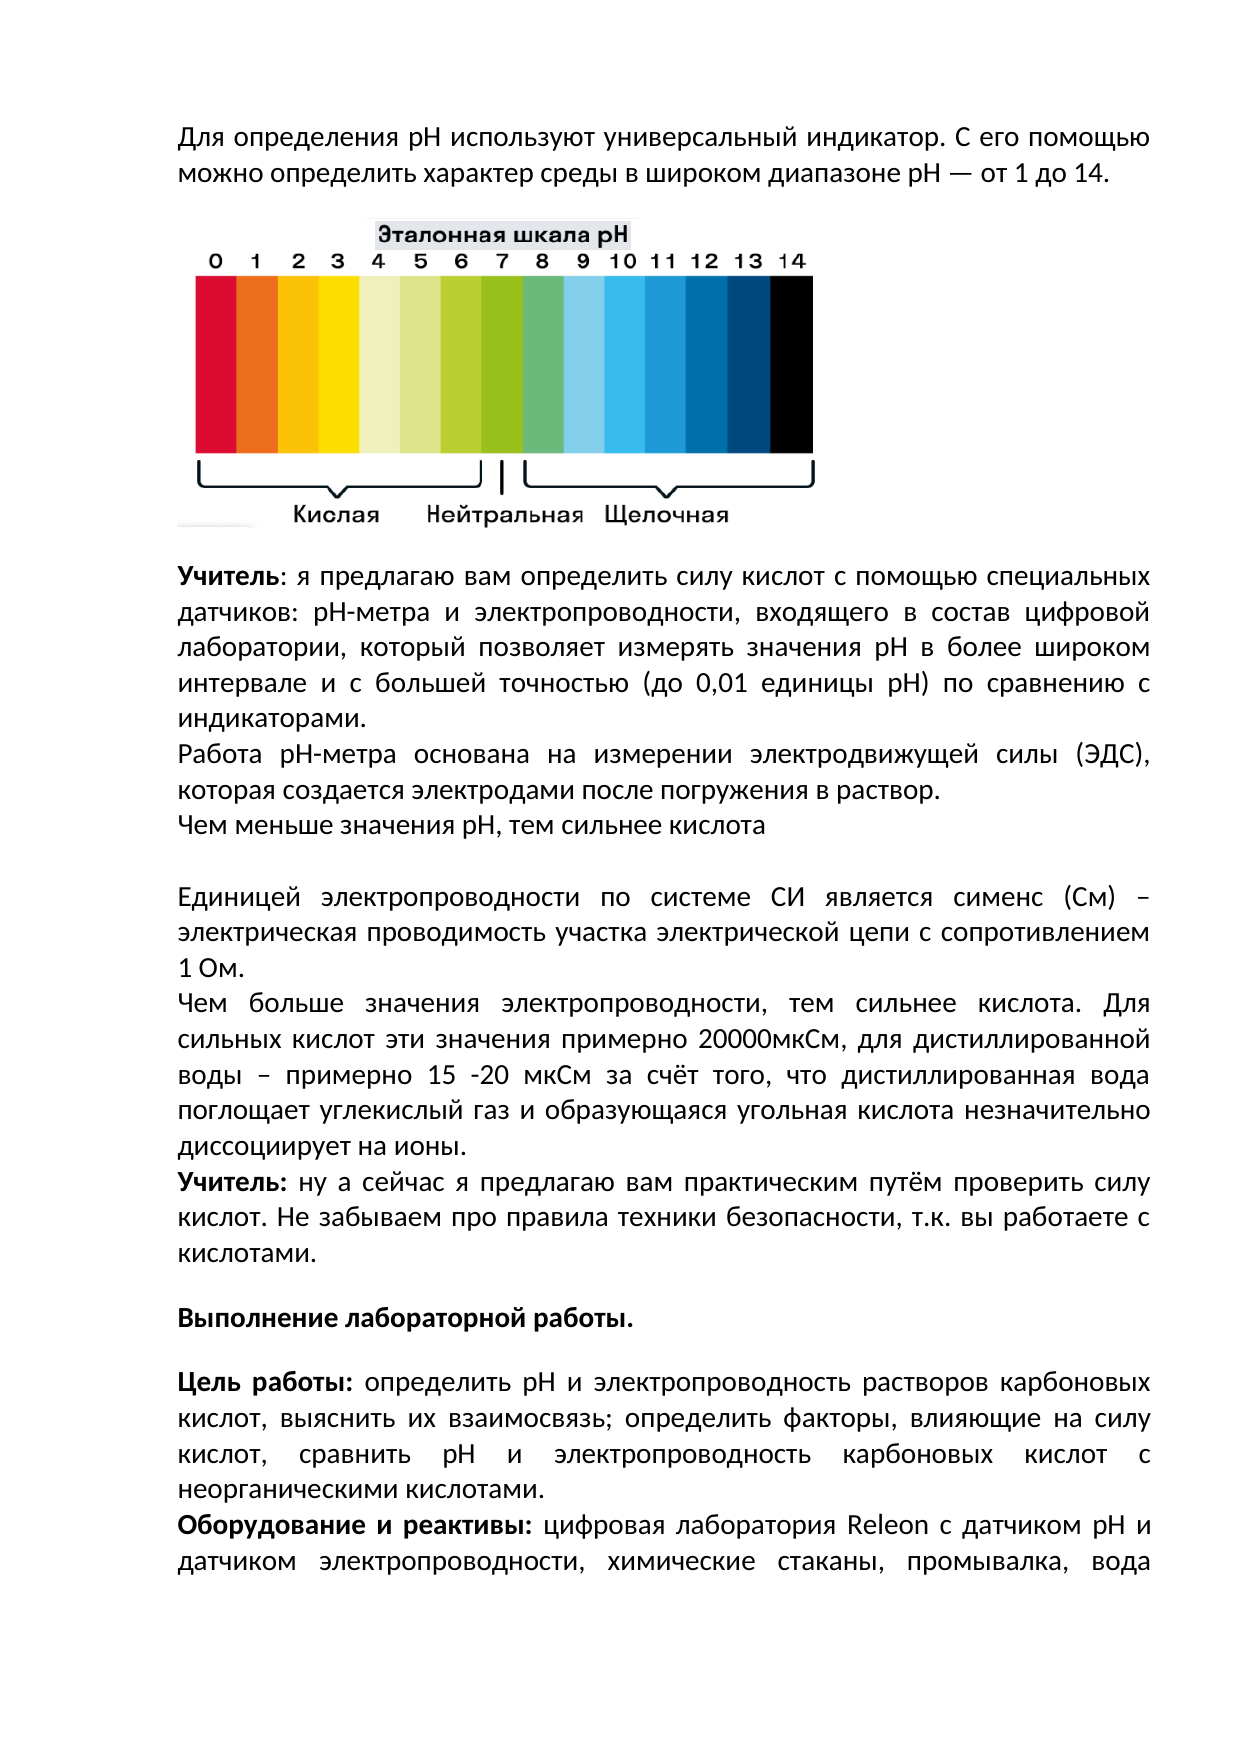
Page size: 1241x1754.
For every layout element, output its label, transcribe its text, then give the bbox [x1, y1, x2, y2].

text Цель работы: определить рН и электропроводность растворов карбоновых кислот, выяснить их взаимосвязь; определить факторы, влияющие на силу кислот, сравнить рН и электропроводность карбоновых кислот с неорганическими кислотами. [177, 1363, 1152, 1506]
text Чем меньше значения рН, тем сильнее кислота [177, 806, 1152, 842]
text Единицей электропроводности по системе СИ является сименс (См) – электрическая проводимость участка электрической цепи с сопротивлением 1 Ом. [177, 878, 1152, 984]
picture [177, 218, 835, 528]
text Учитель: я предлагаю вам определить силу кислот с помощью специальных датчиков: pH-метра и электропроводности, входящего в состав цифровой лаборатории, который позволяет измерять значения pH в более широком интервале и с большей точностью (до 0,01 единицы pH) по сравнению с индикаторами. [177, 557, 1152, 735]
text Для определения pH используют универсальный индикатор. С его помощью можно определить характер среды в широком диапазоне pH — от 1 до 14. [177, 118, 1152, 189]
text Учитель: ну а сейчас я предлагаю вам практическим путём проверить силу кислот. Не забываем про правила техники безопасности, т.к. вы работаете с кислотами. [177, 1163, 1152, 1269]
text Работа pH-метра основана на измерении электродвижущей силы (ЭДС), которая создается электродами после погружения в раствор. [177, 735, 1152, 806]
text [177, 1506, 1152, 1577]
text Выполнение лабораторной работы. [177, 1299, 1152, 1334]
text Чем больше значения электропроводности, тем сильнее кислота. Для сильных кислот эти значения примерно 20000мкСм, для дистиллированной воды – примерно 15 -20 мкСм за счёт того, что дистиллированная вода поглощает углекислый газ и образующаяся угольная кислота незначительно диссоциирует на ионы. [177, 984, 1152, 1163]
